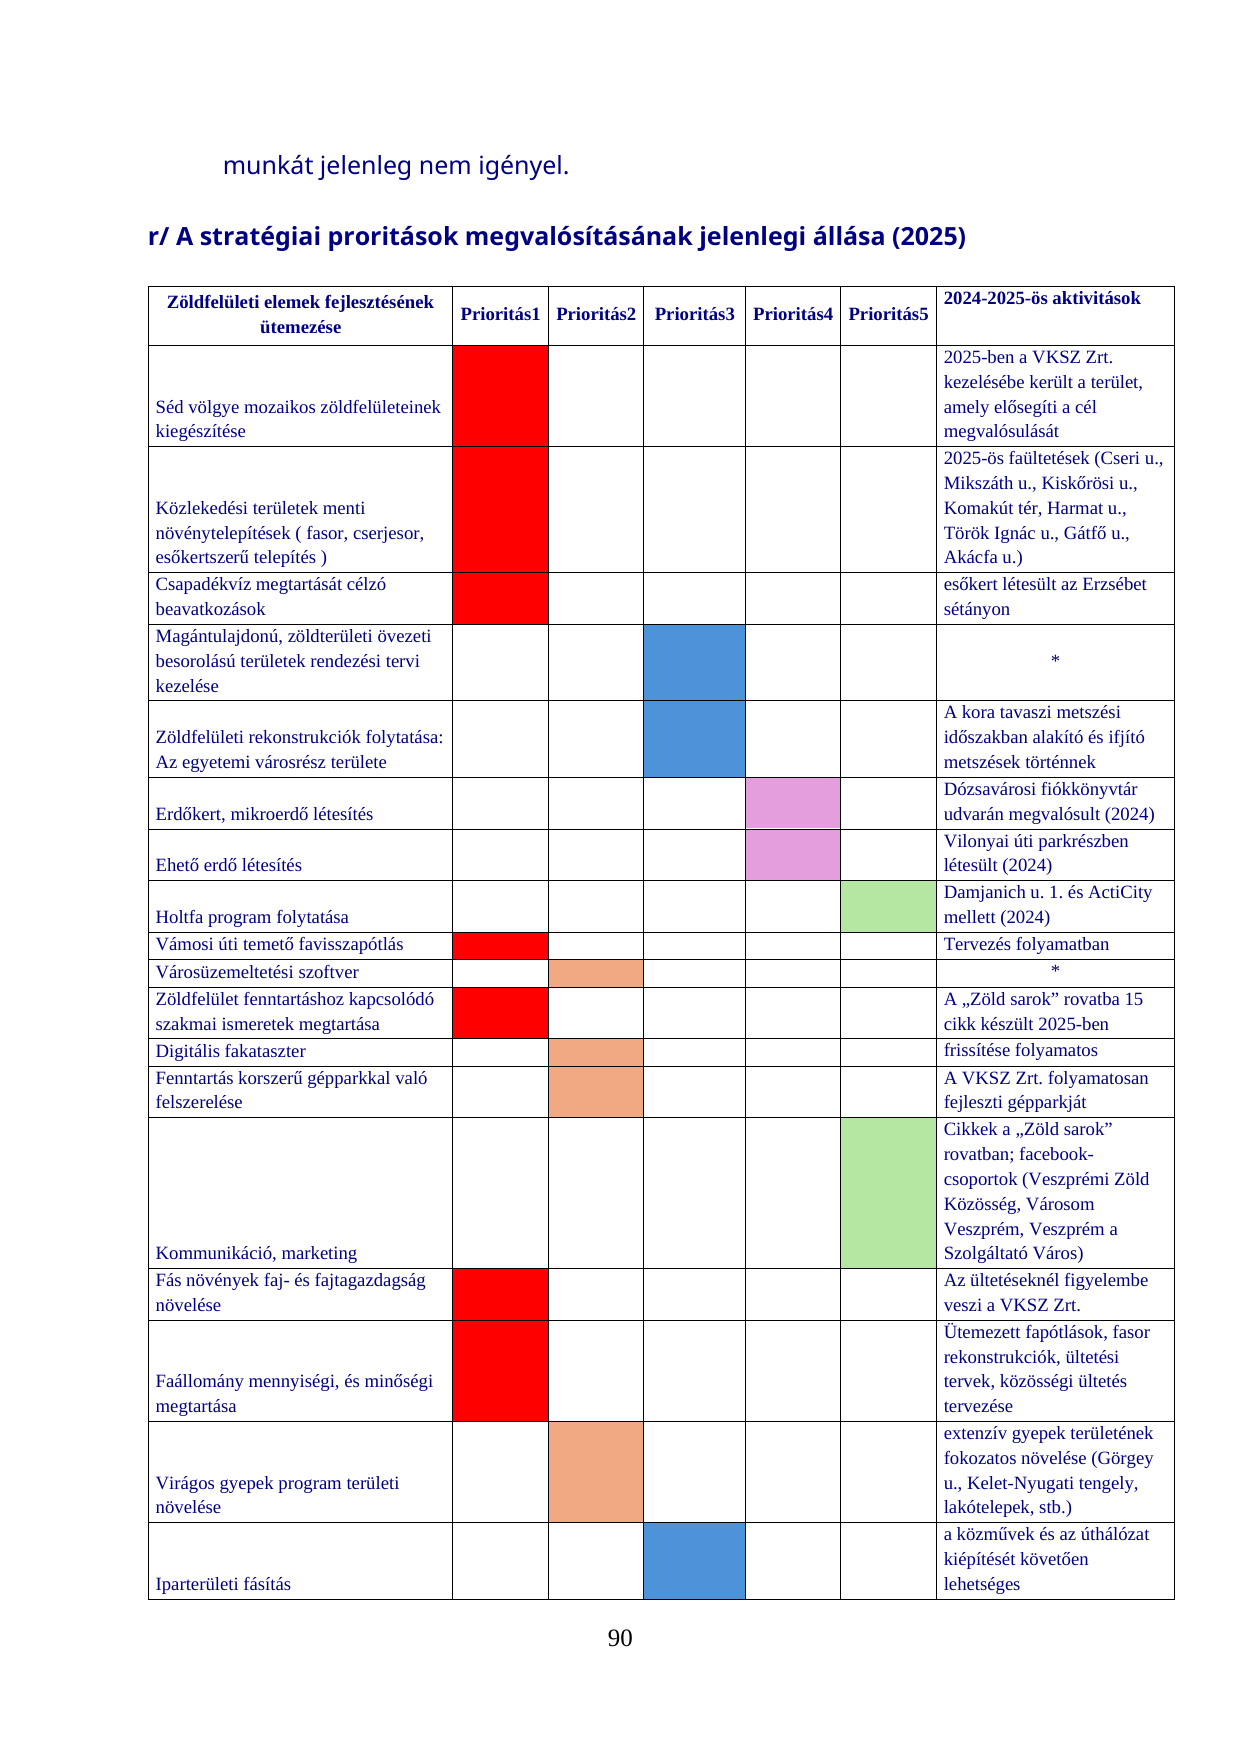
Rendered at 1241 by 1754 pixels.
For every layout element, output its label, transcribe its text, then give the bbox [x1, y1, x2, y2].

table_header Prioritás1 [453, 287, 548, 345]
table_cell [549, 1523, 643, 1599]
table_cell [841, 988, 936, 1038]
table_cell Ütemezett fapótlások, fasor rekonstrukciók, ültetési tervek, közösségi ültetés tervezése [937, 1321, 1174, 1421]
table_cell [453, 988, 548, 1038]
table_cell Közlekedési területek menti növénytelepítések ( fasor, cserjesor, esőkertszerű telepítés ) [149, 447, 452, 572]
table_cell [746, 1422, 840, 1522]
table_cell [453, 1523, 548, 1599]
table_cell [746, 778, 840, 828]
table_header Prioritás3 [644, 287, 745, 345]
table_cell [453, 1067, 548, 1117]
table_cell A VKSZ Zrt. folyamatosan fejleszti gépparkját [937, 1067, 1174, 1117]
table_cell [644, 1067, 745, 1117]
table_cell [841, 625, 936, 700]
text r/ A stratégiai proritások megvalósításának jelenlegi állása (2025) [148, 218, 1093, 252]
table_cell [453, 778, 548, 828]
table_cell [841, 881, 936, 932]
table_header Prioritás5 [841, 287, 936, 345]
table_cell [549, 1422, 643, 1522]
table_cell [746, 1039, 840, 1066]
table_cell [746, 1067, 840, 1117]
table_cell [453, 1118, 548, 1268]
table_cell [746, 701, 840, 777]
table_cell [746, 573, 840, 624]
table_header Zöldfelületi elemek fejlesztésének ütemezése [149, 287, 452, 345]
table_cell [841, 573, 936, 624]
table_cell [746, 1523, 840, 1599]
table_cell [841, 933, 936, 959]
table_cell [746, 1321, 840, 1421]
table_cell [746, 933, 840, 959]
table_cell [746, 881, 840, 932]
table_cell [746, 346, 840, 446]
table_cell Az ültetéseknél figyelembe veszi a VKSZ Zrt. [937, 1269, 1174, 1320]
table_cell [549, 1118, 643, 1268]
table_cell [746, 1118, 840, 1268]
table_cell [549, 625, 643, 700]
table_header Prioritás2 [549, 287, 643, 345]
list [185, 148, 1093, 182]
table_cell [841, 1523, 936, 1599]
table_cell [644, 1118, 745, 1268]
table_cell Iparterületi fásítás [149, 1523, 452, 1599]
table_cell [453, 1039, 548, 1066]
table_cell [644, 1321, 745, 1421]
table_cell [841, 447, 936, 572]
table_cell [453, 573, 548, 624]
table_cell Tervezés folyamatban [937, 933, 1174, 959]
table_cell Virágos gyepek program területi növelése [149, 1422, 452, 1522]
table_cell [746, 830, 840, 880]
table_cell [644, 830, 745, 880]
table_cell [453, 881, 548, 932]
table_cell [453, 1269, 548, 1320]
table_cell [549, 830, 643, 880]
table_cell 2025-ben a VKSZ Zrt. kezelésébe került a terület, amely elősegíti a cél megvalósulását [937, 346, 1174, 446]
table_cell Digitális fakataszter [149, 1039, 452, 1066]
table_cell [841, 1321, 936, 1421]
table_cell [549, 1321, 643, 1421]
table_cell Ehető erdő létesítés [149, 830, 452, 880]
table_cell Séd völgye mozaikos zöldfelületeinek kiegészítése [149, 346, 452, 446]
table_cell [841, 1269, 936, 1320]
table_cell Vilonyai úti parkrészben létesült (2024) [937, 830, 1174, 880]
table_cell esőkert létesült az Erzsébet sétányon [937, 573, 1174, 624]
table_cell [453, 625, 548, 700]
table_cell [644, 701, 745, 777]
table_cell [644, 346, 745, 446]
table_cell Fenntartás korszerű gépparkkal való felszerelése [149, 1067, 452, 1117]
table_cell [746, 960, 840, 987]
table_cell [549, 573, 643, 624]
table_cell [644, 573, 745, 624]
table_cell Fás növények faj- és fajtagazdagság növelése [149, 1269, 452, 1320]
table_cell * [937, 960, 1174, 987]
table_cell Faállomány mennyiségi, és minőségi megtartása [149, 1321, 452, 1421]
table_cell [644, 778, 745, 828]
table_cell [841, 1039, 936, 1066]
table_cell [549, 881, 643, 932]
table_cell [549, 778, 643, 828]
table_cell [644, 988, 745, 1038]
table_cell [549, 933, 643, 959]
table_cell [549, 701, 643, 777]
table_cell [549, 1067, 643, 1117]
table_cell [453, 346, 548, 446]
table_cell [841, 346, 936, 446]
table_cell [453, 830, 548, 880]
table_cell [644, 1523, 745, 1599]
table_header 2024-2025-ös aktivitások [937, 287, 1174, 345]
table_cell [841, 830, 936, 880]
table_cell [644, 625, 745, 700]
table_cell [644, 1422, 745, 1522]
table_cell frissítése folyamatos [937, 1039, 1174, 1066]
table_cell [644, 933, 745, 959]
table_cell Csapadékvíz megtartását célzó beavatkozások [149, 573, 452, 624]
table_cell [841, 1067, 936, 1117]
table_header Prioritás4 [746, 287, 840, 345]
table_cell Zöldfelület fenntartáshoz kapcsolódó szakmai ismeretek megtartása [149, 988, 452, 1038]
table_cell Cikkek a „Zöld sarok” rovatban; facebook-csoportok (Veszprémi Zöld Közösség, Városom Veszprém, Veszprém a Szolgáltató Város) [937, 1118, 1174, 1268]
table_cell [453, 1422, 548, 1522]
table_cell Damjanich u. 1. és ActiCity mellett (2024) [937, 881, 1174, 932]
table_cell [453, 960, 548, 987]
table_cell [644, 1269, 745, 1320]
table_cell [644, 447, 745, 572]
table_cell [453, 1321, 548, 1421]
table_cell extenzív gyepek területének fokozatos növelése (Görgey u., Kelet-Nyugati tengely, lakótelepek, stb.) [937, 1422, 1174, 1522]
table_cell 2025-ös faültetések (Cseri u., Mikszáth u., Kiskőrösi u., Komakút tér, Harmat u., Török Ignác u., Gátfő u., Akácfa u.) [937, 447, 1174, 572]
table_cell [549, 346, 643, 446]
table_cell [644, 960, 745, 987]
table_cell [841, 778, 936, 828]
table_cell [644, 1039, 745, 1066]
table_cell [453, 933, 548, 959]
table_cell Vámosi úti temető favisszapótlás [149, 933, 452, 959]
table_cell [549, 447, 643, 572]
table_cell [841, 1118, 936, 1268]
table_cell [453, 701, 548, 777]
table_cell [841, 1422, 936, 1522]
table_cell [746, 447, 840, 572]
table_cell A kora tavaszi metszési időszakban alakító és ifjító metszések történnek [937, 701, 1174, 777]
table_cell [841, 960, 936, 987]
table_cell Erdőkert, mikroerdő létesítés [149, 778, 452, 828]
table_cell [549, 960, 643, 987]
table_cell [746, 625, 840, 700]
table_cell Magántulajdonú, zöldterületi övezeti besorolású területek rendezési tervi kezelése [149, 625, 452, 700]
table_cell [453, 447, 548, 572]
table_cell Holtfa program folytatása [149, 881, 452, 932]
table_cell [549, 988, 643, 1038]
table_cell [746, 988, 840, 1038]
table_cell Zöldfelületi rekonstrukciók folytatása: Az egyetemi városrész területe [149, 701, 452, 777]
table_cell Kommunikáció, marketing [149, 1118, 452, 1268]
table_cell [549, 1269, 643, 1320]
table_cell * [937, 625, 1174, 700]
table_cell A „Zöld sarok” rovatba 15 cikk készült 2025-ben [937, 988, 1174, 1038]
table_cell [549, 1039, 643, 1066]
table_cell a közművek és az úthálózat kiépítését követően lehetséges [937, 1523, 1174, 1599]
table_cell Városüzemeltetési szoftver [149, 960, 452, 987]
table_cell Dózsavárosi fiókkönyvtár udvarán megvalósult (2024) [937, 778, 1174, 828]
table_cell [644, 881, 745, 932]
table_cell [841, 701, 936, 777]
table_cell [746, 1269, 840, 1320]
